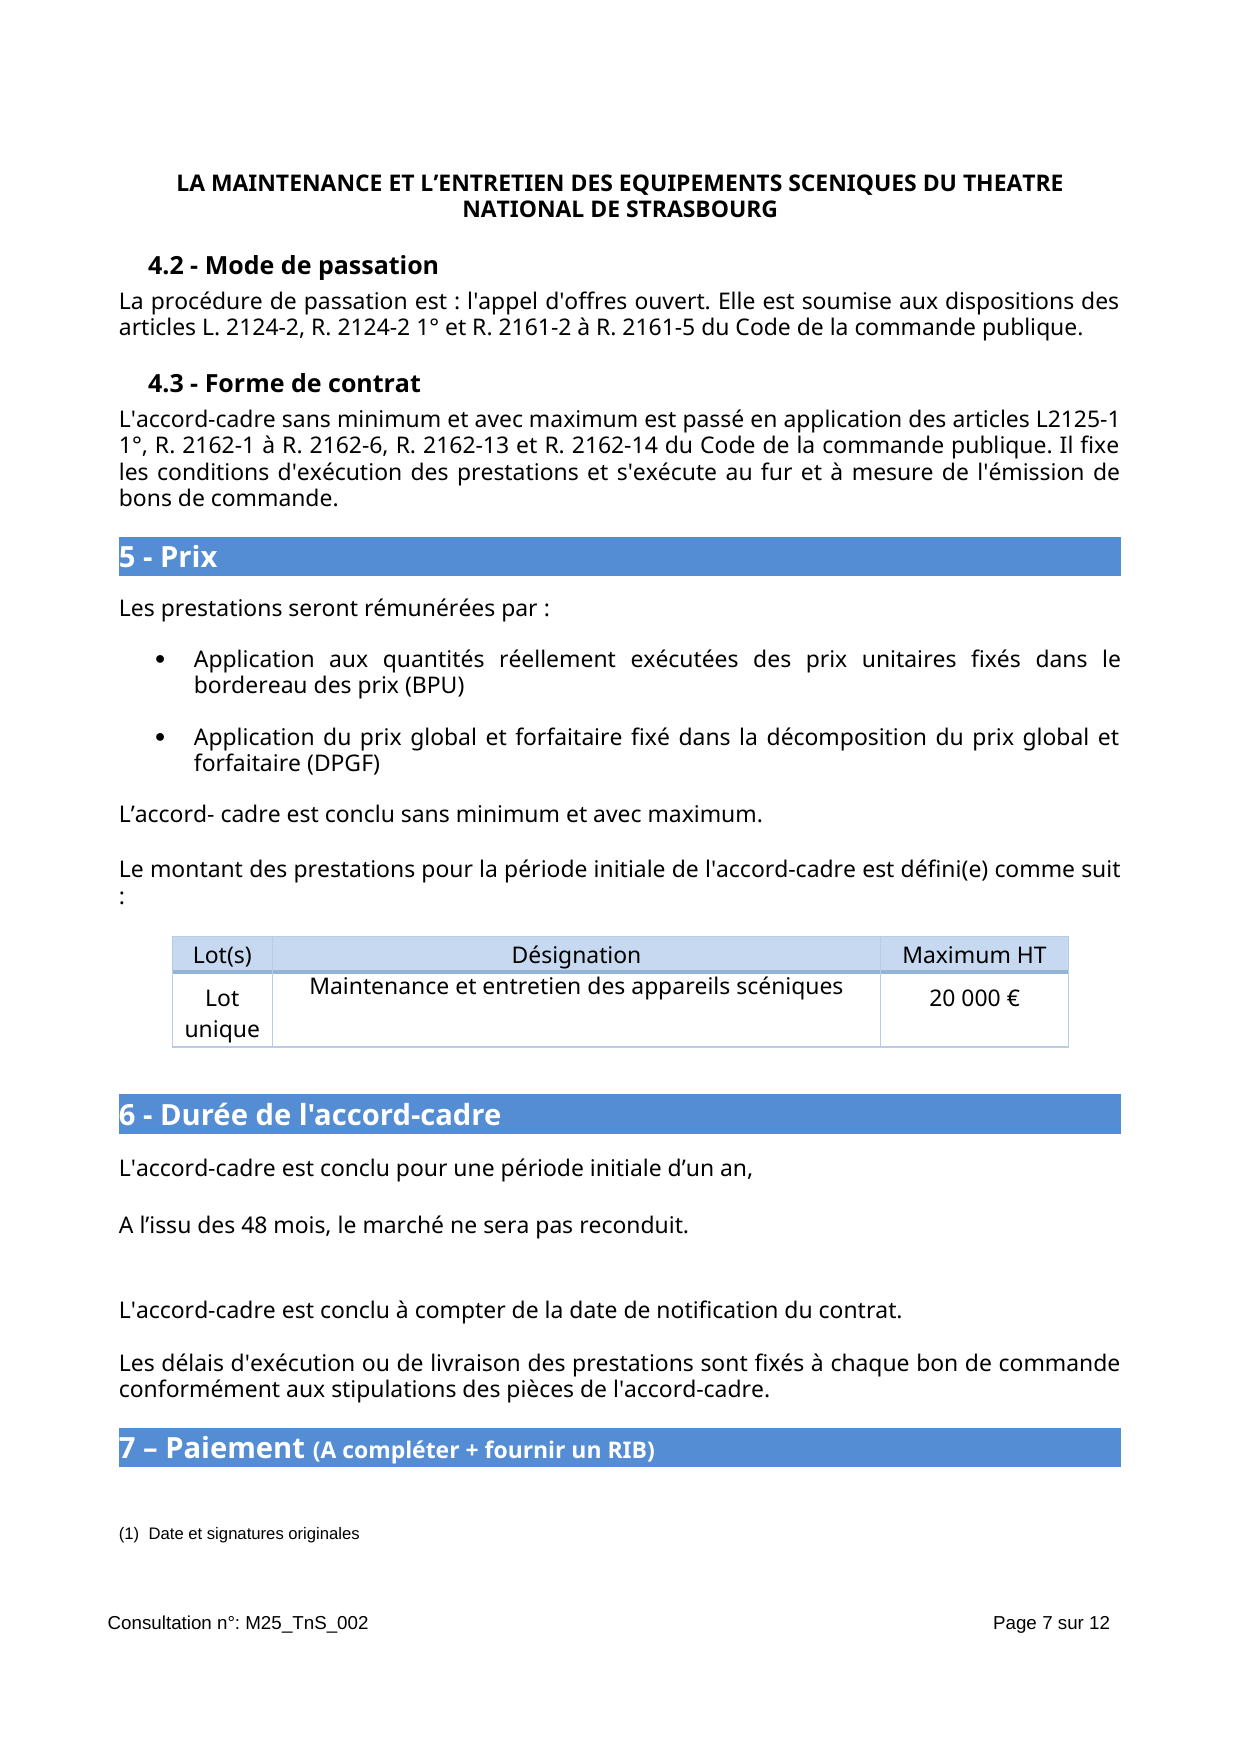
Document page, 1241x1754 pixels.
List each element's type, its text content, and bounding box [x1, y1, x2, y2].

text LA MAINTENANCE ET L’ENTRETIEN DES EQUIPEMENTS SCENIQUES DU THEATRE NATIONAL DE STRASBOURG [119, 170, 1121, 223]
list Application du prix global et forfaitaire fixé dans la décomposition du prix global et forfaitaire (DPGF) [156, 724, 1121, 777]
text A l’issu des 48 mois, le marché ne sera pas reconduit. [119, 1209, 1121, 1240]
text Les prestations seront rémunérées par : [119, 595, 1121, 621]
table_header Lot(s) [173, 937, 272, 970]
table_cell 20 000 € [881, 974, 1068, 1046]
subtitle 4.2 - Mode de passation [148, 248, 1121, 282]
list Application aux quantités réellement exécutées des prix unitaires fixés dans le bordereau des prix (BPU) [156, 646, 1121, 699]
text Les délais d'exécution ou de livraison des prestations sont fixés à chaque bon de commande conformément aux stipulations des pièces de l'accord-cadre. [119, 1350, 1121, 1403]
subtitle 5 - Prix [119, 537, 1121, 576]
table_cell Lot unique [173, 974, 272, 1046]
text L’accord- cadre est conclu sans minimum et avec maximum. [119, 802, 1121, 828]
text L'accord-cadre sans minimum et avec maximum est passé en application des articles L2125-1 1°, R. 2162-1 à R. 2162-6, R. 2162-13 et R. 2162-14 du Code de la commande publique. Il fixe les conditions d'exécution des prestations et s'exécute au fur et à mesure de l'émission de bons de commande. [119, 406, 1121, 512]
text L'accord-cadre est conclu pour une période initiale d’un an, [119, 1152, 1121, 1184]
subtitle 7 – Paiement (A compléter + fournir un RIB) [119, 1428, 1121, 1467]
table_cell Maintenance et entretien des appareils scéniques [273, 974, 880, 1046]
subtitle 4.3 - Forme de contrat [148, 366, 1121, 400]
subtitle 6 - Durée de l'accord-cadre [119, 1094, 1121, 1134]
table_header Désignation [273, 937, 880, 970]
text La procédure de passation est : l'appel d'offres ouvert. Elle est soumise aux dispositions des articles L. 2124-2, R. 2124-2 1° et R. 2161-2 à R. 2161-5 du Code de la commande publique. [119, 288, 1121, 341]
text Le montant des prestations pour la période initiale de l'accord-cadre est défini(e) comme suit : [119, 857, 1121, 909]
table_header Maximum HT [881, 937, 1068, 970]
text L'accord-cadre est conclu à compter de la date de notification du contrat. [119, 1294, 1121, 1325]
